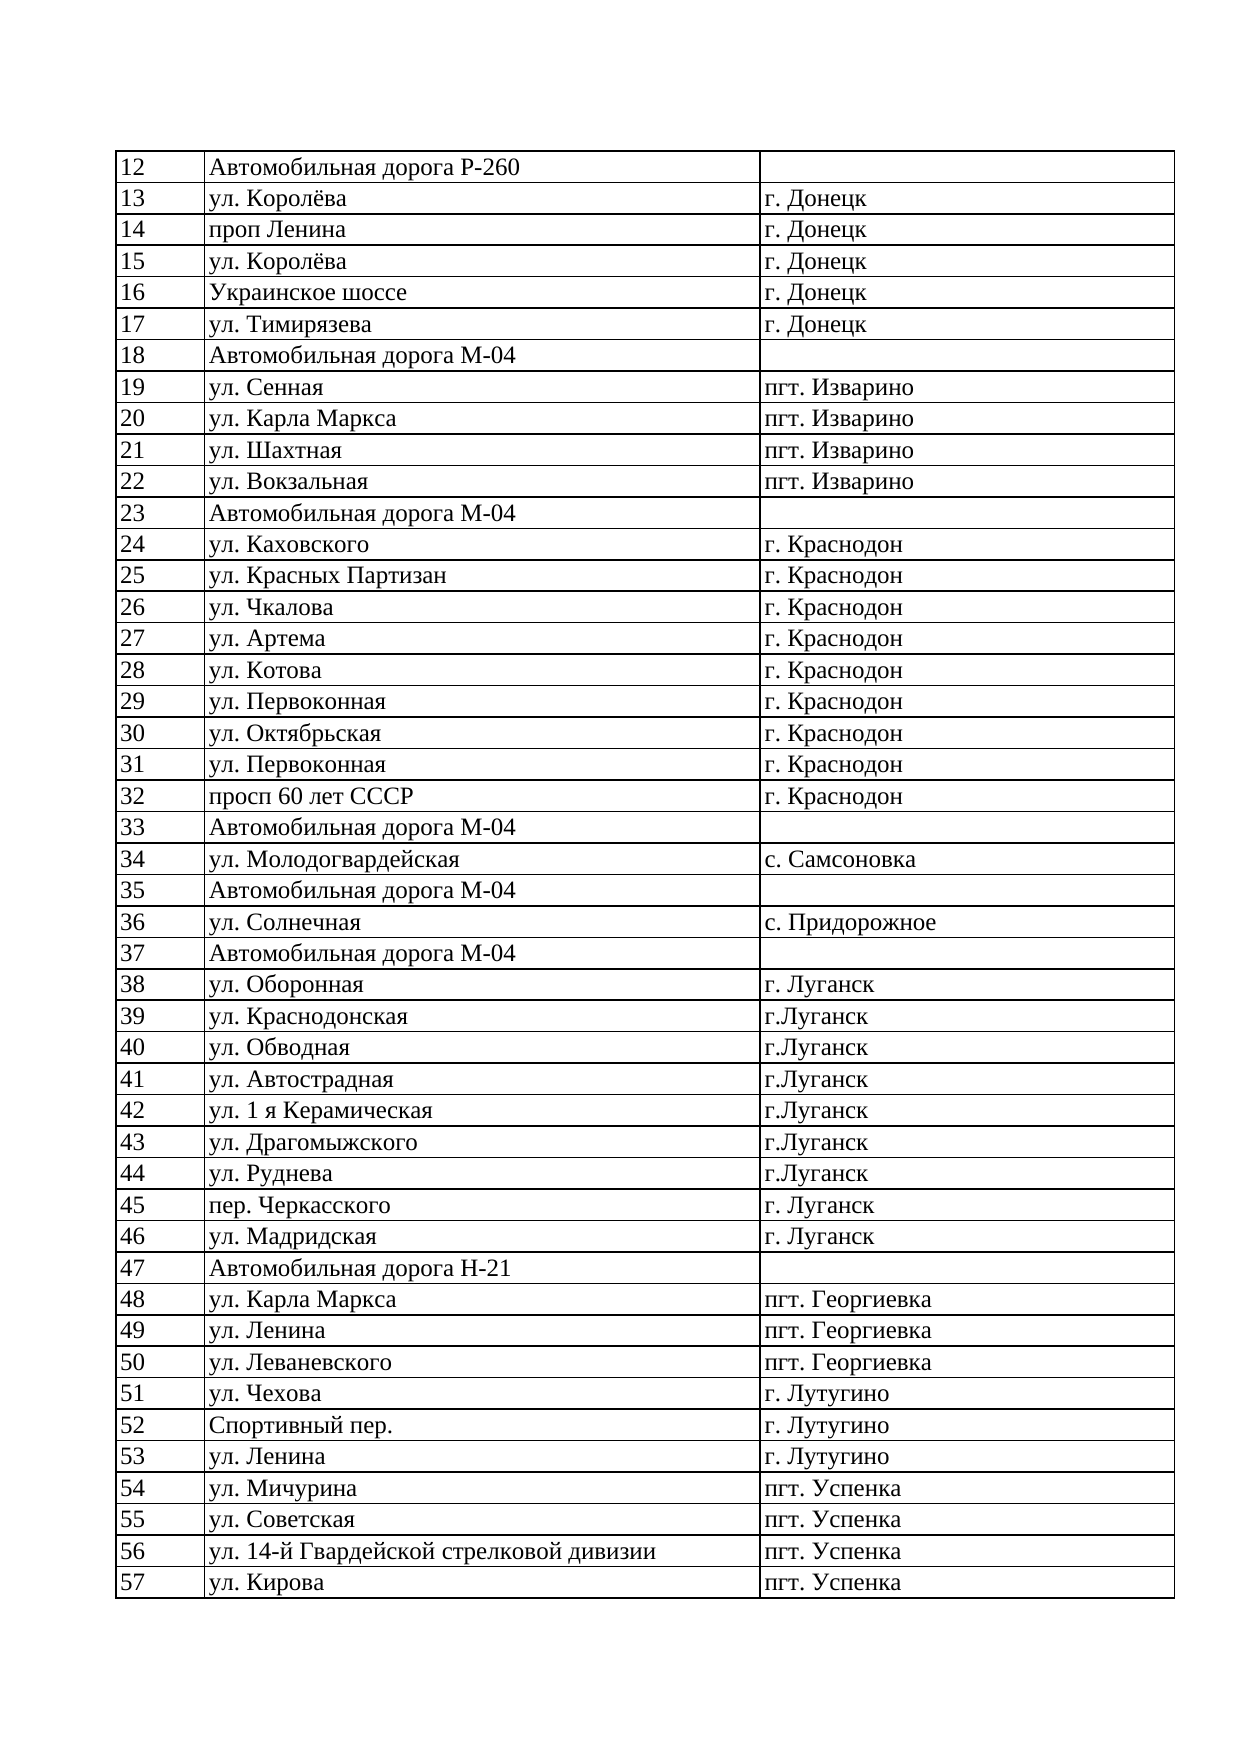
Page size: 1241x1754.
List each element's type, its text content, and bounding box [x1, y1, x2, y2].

table_cell 46 [117, 1221, 204, 1251]
table_cell ул. Первоконная [205, 749, 759, 779]
table_cell 30 [117, 718, 204, 748]
table_cell 47 [117, 1253, 204, 1282]
table_cell пер. Черкасского [205, 1190, 759, 1219]
table_cell 27 [117, 623, 204, 653]
table_cell 15 [117, 246, 204, 276]
table_cell ул. Первоконная [205, 686, 759, 716]
table_cell г. Луганск [761, 970, 1174, 999]
table_cell 39 [117, 1001, 204, 1031]
table_cell г.Луганск [761, 1064, 1174, 1094]
table_cell г. Краснодон [761, 718, 1174, 748]
table_cell ул. Ленина [205, 1441, 759, 1471]
table_cell ул. Мадридская [205, 1221, 759, 1251]
table_cell 23 [117, 498, 204, 527]
table_cell [761, 812, 1174, 842]
table_cell 22 [117, 466, 204, 496]
table_cell ул. Королёва [205, 246, 759, 276]
table_cell ул. Вокзальная [205, 466, 759, 496]
table_cell пгт. Изварино [761, 403, 1174, 433]
table_cell проп Ленина [205, 215, 759, 244]
table_cell 44 [117, 1158, 204, 1188]
table_cell г. Луганск [761, 1190, 1174, 1219]
table_cell ул. Котова [205, 655, 759, 685]
table_cell ул. Молодогвардейская [205, 844, 759, 873]
table_cell г.Луганск [761, 1032, 1174, 1062]
table_cell ул. Сенная [205, 372, 759, 402]
table_cell Автомобильная дорога М-04 [205, 812, 759, 842]
table_cell ул. Чехова [205, 1378, 759, 1408]
table_cell г. Краснодон [761, 592, 1174, 622]
table_cell 43 [117, 1127, 204, 1157]
table_cell г. Донецк [761, 215, 1174, 244]
table_cell Автомобильная дорога М-04 [205, 340, 759, 370]
table_cell пгт. Успенка [761, 1536, 1174, 1566]
table_cell г.Луганск [761, 1001, 1174, 1031]
table_cell 54 [117, 1473, 204, 1503]
table_cell г. Донецк [761, 277, 1174, 307]
table_cell Автомобильная дорога М-04 [205, 498, 759, 527]
table_cell г. Лутугино [761, 1410, 1174, 1440]
table_cell 57 [117, 1567, 204, 1597]
table_cell г. Краснодон [761, 529, 1174, 559]
table_cell ул. 1 я Керамическая [205, 1095, 759, 1125]
table_cell г. Краснодон [761, 623, 1174, 653]
table_cell [761, 340, 1174, 370]
table_cell г. Донецк [761, 309, 1174, 339]
table_cell г. Лутугино [761, 1441, 1174, 1471]
table_cell 41 [117, 1064, 204, 1094]
table_cell ул. Руднева [205, 1158, 759, 1188]
table_cell пгт. Успенка [761, 1504, 1174, 1534]
table_cell пгт. Изварино [761, 372, 1174, 402]
table_cell 24 [117, 529, 204, 559]
table_cell ул. Тимирязева [205, 309, 759, 339]
table_cell ул. Советская [205, 1504, 759, 1534]
table_cell 21 [117, 435, 204, 464]
table_cell 38 [117, 970, 204, 999]
table_cell 12 [117, 152, 204, 181]
table_cell 40 [117, 1032, 204, 1062]
table_cell 26 [117, 592, 204, 622]
table_cell 18 [117, 340, 204, 370]
table_cell 50 [117, 1347, 204, 1377]
table_cell ул. Артема [205, 623, 759, 653]
table_cell просп 60 лет СССР [205, 781, 759, 811]
table_cell 17 [117, 309, 204, 339]
table_cell ул. Карла Маркса [205, 403, 759, 433]
table_cell Автомобильная дорога М-04 [205, 875, 759, 905]
table_cell г. Краснодон [761, 561, 1174, 590]
table_cell 37 [117, 938, 204, 968]
table_cell 32 [117, 781, 204, 811]
table_cell 36 [117, 907, 204, 936]
table_cell г.Луганск [761, 1158, 1174, 1188]
table_cell г. Краснодон [761, 655, 1174, 685]
table_cell 51 [117, 1378, 204, 1408]
table_cell 55 [117, 1504, 204, 1534]
table_cell [761, 498, 1174, 527]
table_cell 14 [117, 215, 204, 244]
table_cell Украинское шоссе [205, 277, 759, 307]
table_cell г. Лутугино [761, 1378, 1174, 1408]
table_cell Спортивный пер. [205, 1410, 759, 1440]
table_cell ул. 14-й Гвардейской стрелковой дивизии [205, 1536, 759, 1566]
table_cell ул. Каховского [205, 529, 759, 559]
table_cell г.Луганск [761, 1127, 1174, 1157]
table_cell 48 [117, 1284, 204, 1314]
table_cell г. Донецк [761, 246, 1174, 276]
table_cell ул. Обводная [205, 1032, 759, 1062]
table_cell 35 [117, 875, 204, 905]
table_cell 28 [117, 655, 204, 685]
table_cell Автомобильная дорога М-04 [205, 938, 759, 968]
table_cell ул. Чкалова [205, 592, 759, 622]
table_cell [761, 938, 1174, 968]
table_cell Автомобильная дорога Н-21 [205, 1253, 759, 1282]
table_cell 31 [117, 749, 204, 779]
table_cell 45 [117, 1190, 204, 1219]
table_cell г. Краснодон [761, 781, 1174, 811]
table_cell г. Краснодон [761, 749, 1174, 779]
table_cell ул. Карла Маркса [205, 1284, 759, 1314]
table_cell 25 [117, 561, 204, 590]
table_cell пгт. Успенка [761, 1473, 1174, 1503]
table_cell г. Луганск [761, 1221, 1174, 1251]
table_cell ул. Драгомыжского [205, 1127, 759, 1157]
table_cell пгт. Изварино [761, 435, 1174, 464]
table_cell ул. Леваневского [205, 1347, 759, 1377]
table_cell 53 [117, 1441, 204, 1471]
table_cell г. Донецк [761, 183, 1174, 213]
table_cell ул. Краснодонская [205, 1001, 759, 1031]
table_cell ул. Солнечная [205, 907, 759, 936]
table_cell пгт. Изварино [761, 466, 1174, 496]
table_cell г. Краснодон [761, 686, 1174, 716]
table_cell Автомобильная дорога Р-260 [205, 152, 759, 181]
table_cell пгт. Георгиевка [761, 1284, 1174, 1314]
table_cell ул. Красных Партизан [205, 561, 759, 590]
table_cell пгт. Успенка [761, 1567, 1174, 1597]
table_cell ул. Мичурина [205, 1473, 759, 1503]
table_cell 16 [117, 277, 204, 307]
table_cell ул. Оборонная [205, 970, 759, 999]
table_cell 13 [117, 183, 204, 213]
table_cell 19 [117, 372, 204, 402]
table_cell 33 [117, 812, 204, 842]
table_cell ул. Октябрьская [205, 718, 759, 748]
table_cell с. Самсоновка [761, 844, 1174, 873]
table_cell 49 [117, 1316, 204, 1345]
table_cell ул. Автострадная [205, 1064, 759, 1094]
table_cell с. Придорожное [761, 907, 1174, 936]
table_cell ул. Шахтная [205, 435, 759, 464]
table_cell ул. Королёва [205, 183, 759, 213]
table_cell ул. Кирова [205, 1567, 759, 1597]
table_cell [761, 1253, 1174, 1282]
table_cell пгт. Георгиевка [761, 1316, 1174, 1345]
table_cell 29 [117, 686, 204, 716]
table_cell 42 [117, 1095, 204, 1125]
table_cell г.Луганск [761, 1095, 1174, 1125]
table_cell 56 [117, 1536, 204, 1566]
table_cell ул. Ленина [205, 1316, 759, 1345]
table_cell пгт. Георгиевка [761, 1347, 1174, 1377]
table_cell 34 [117, 844, 204, 873]
table_cell 20 [117, 403, 204, 433]
table_cell 52 [117, 1410, 204, 1440]
table_cell [761, 152, 1174, 181]
table_cell [761, 875, 1174, 905]
